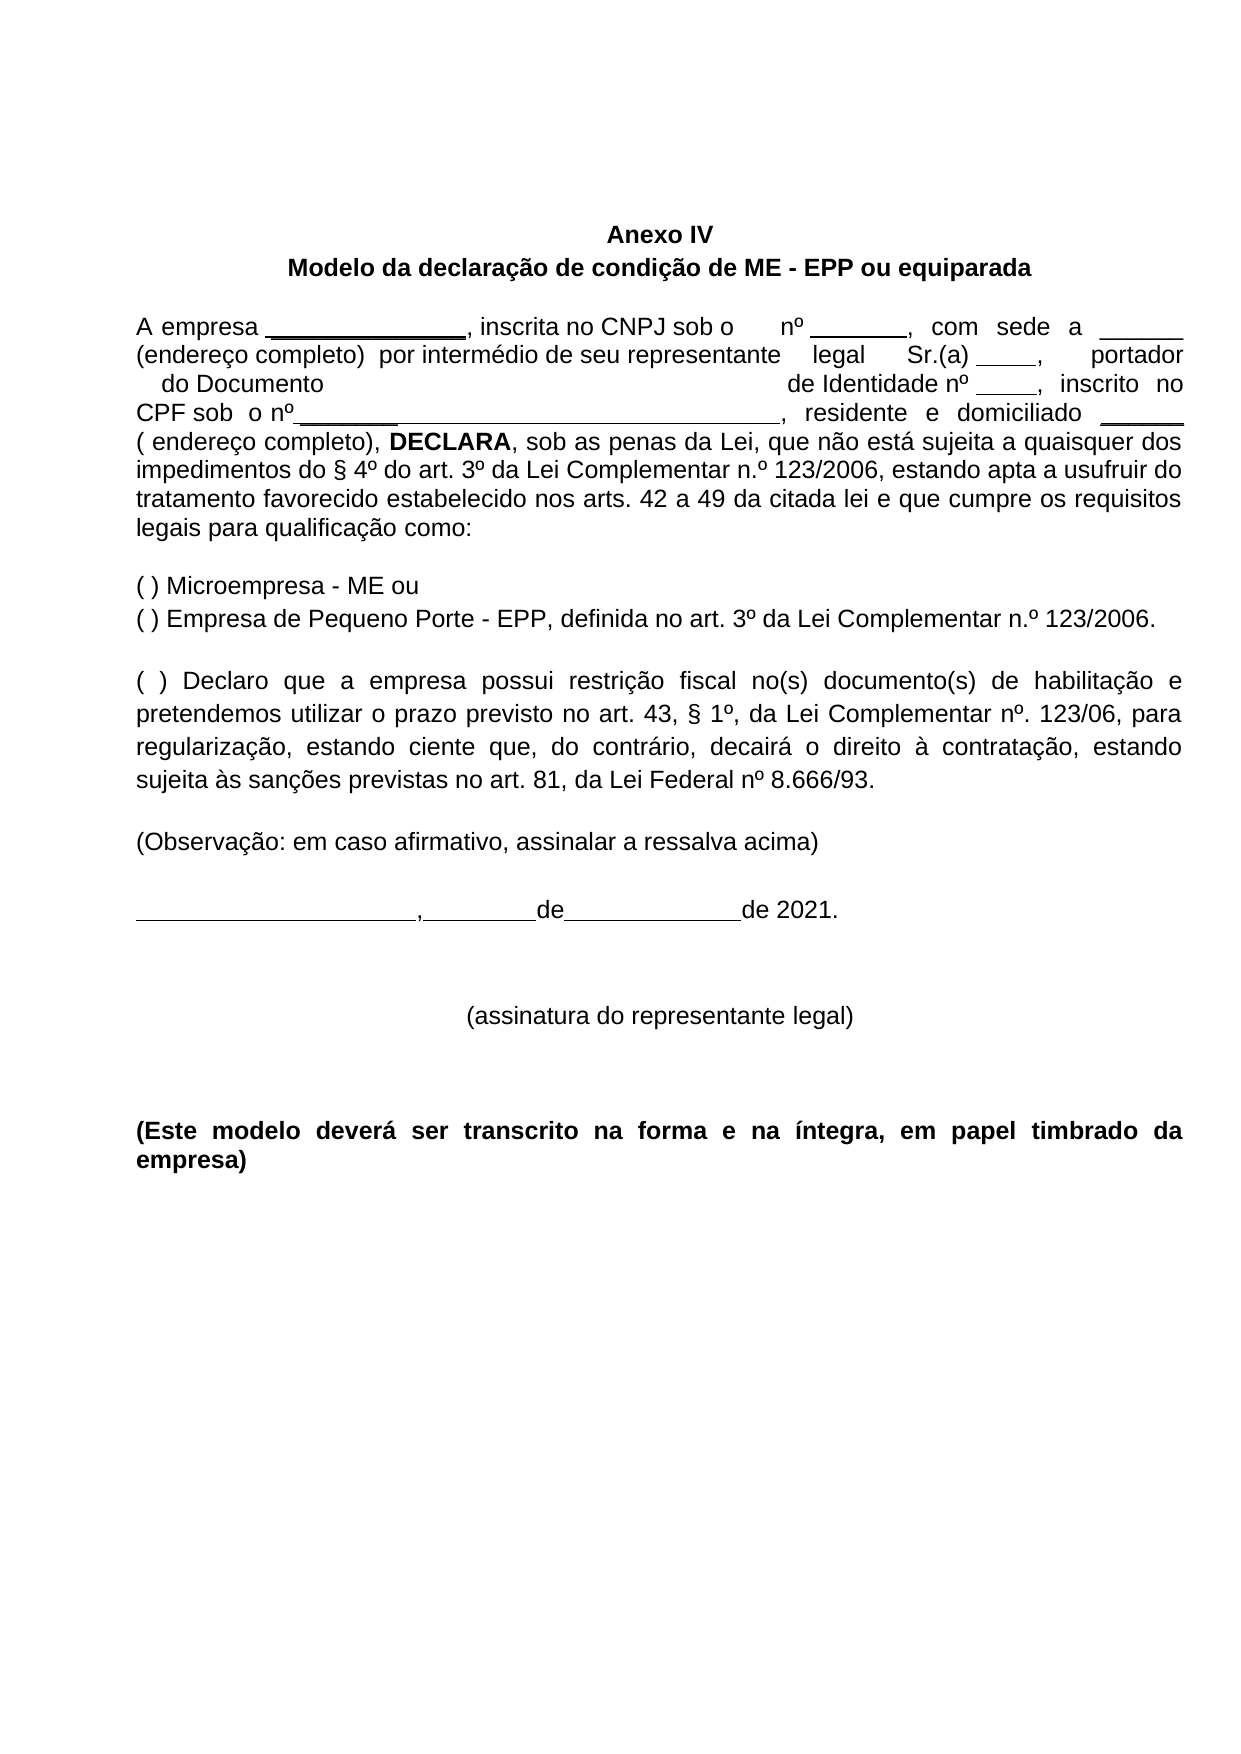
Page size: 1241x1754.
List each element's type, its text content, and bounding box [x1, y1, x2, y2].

text (Este modelo deverá ser transcrito na forma e na íntegra, em papel timbrado da empresa) [136, 1116, 1184, 1173]
text Anexo IV [136, 220, 1184, 249]
text Modelo da declaração de condição de ME - EPP ou equiparada [136, 253, 1184, 282]
text A empresa ______________, inscrita no CNPJ sob o nº , com sede a ______ (endereço completo) por intermédio de seu representante legal Sr.(a) , portador do Documento de Identidade nº , inscrito no CPF sob o nº _______ , residente e domiciliado ______ ( endereço completo), DECLARA, sob as penas da Lei, que não está sujeita a quaisquer dos impedimentos do § 4º do art. 3º da Lei Complementar n.º 123/2006, estando apta a usufruir do tratamento favorecido estabelecido nos arts. 42 a 49 da citada lei e que cumpre os requisitos legais para qualificação como: [136, 311, 1184, 541]
text , de de 2021. [136, 895, 1184, 923]
text ( ) Microempresa - ME ou [136, 571, 1184, 599]
text (Observação: em caso afirmativo, assinalar a ressalva acima) [136, 827, 1184, 856]
text ( ) Empresa de Pequeno Porte - EPP, definida no art. 3º da Lei Complementar n.º 123/2006. [136, 604, 1184, 632]
text ( ) Declaro que a empresa possui restrição fiscal no(s) documento(s) de habilitação e pretendemos utilizar o prazo previsto no art. 43, § 1º, da Lei Complementar nº. 123/06, para regularização, estando ciente que, do contrário, decairá o direito à contratação, estando sujeita às sanções previstas no art. 81, da Lei Federal nº 8.666/93. [136, 666, 1184, 793]
text (assinatura do representante legal) [136, 1001, 1184, 1029]
